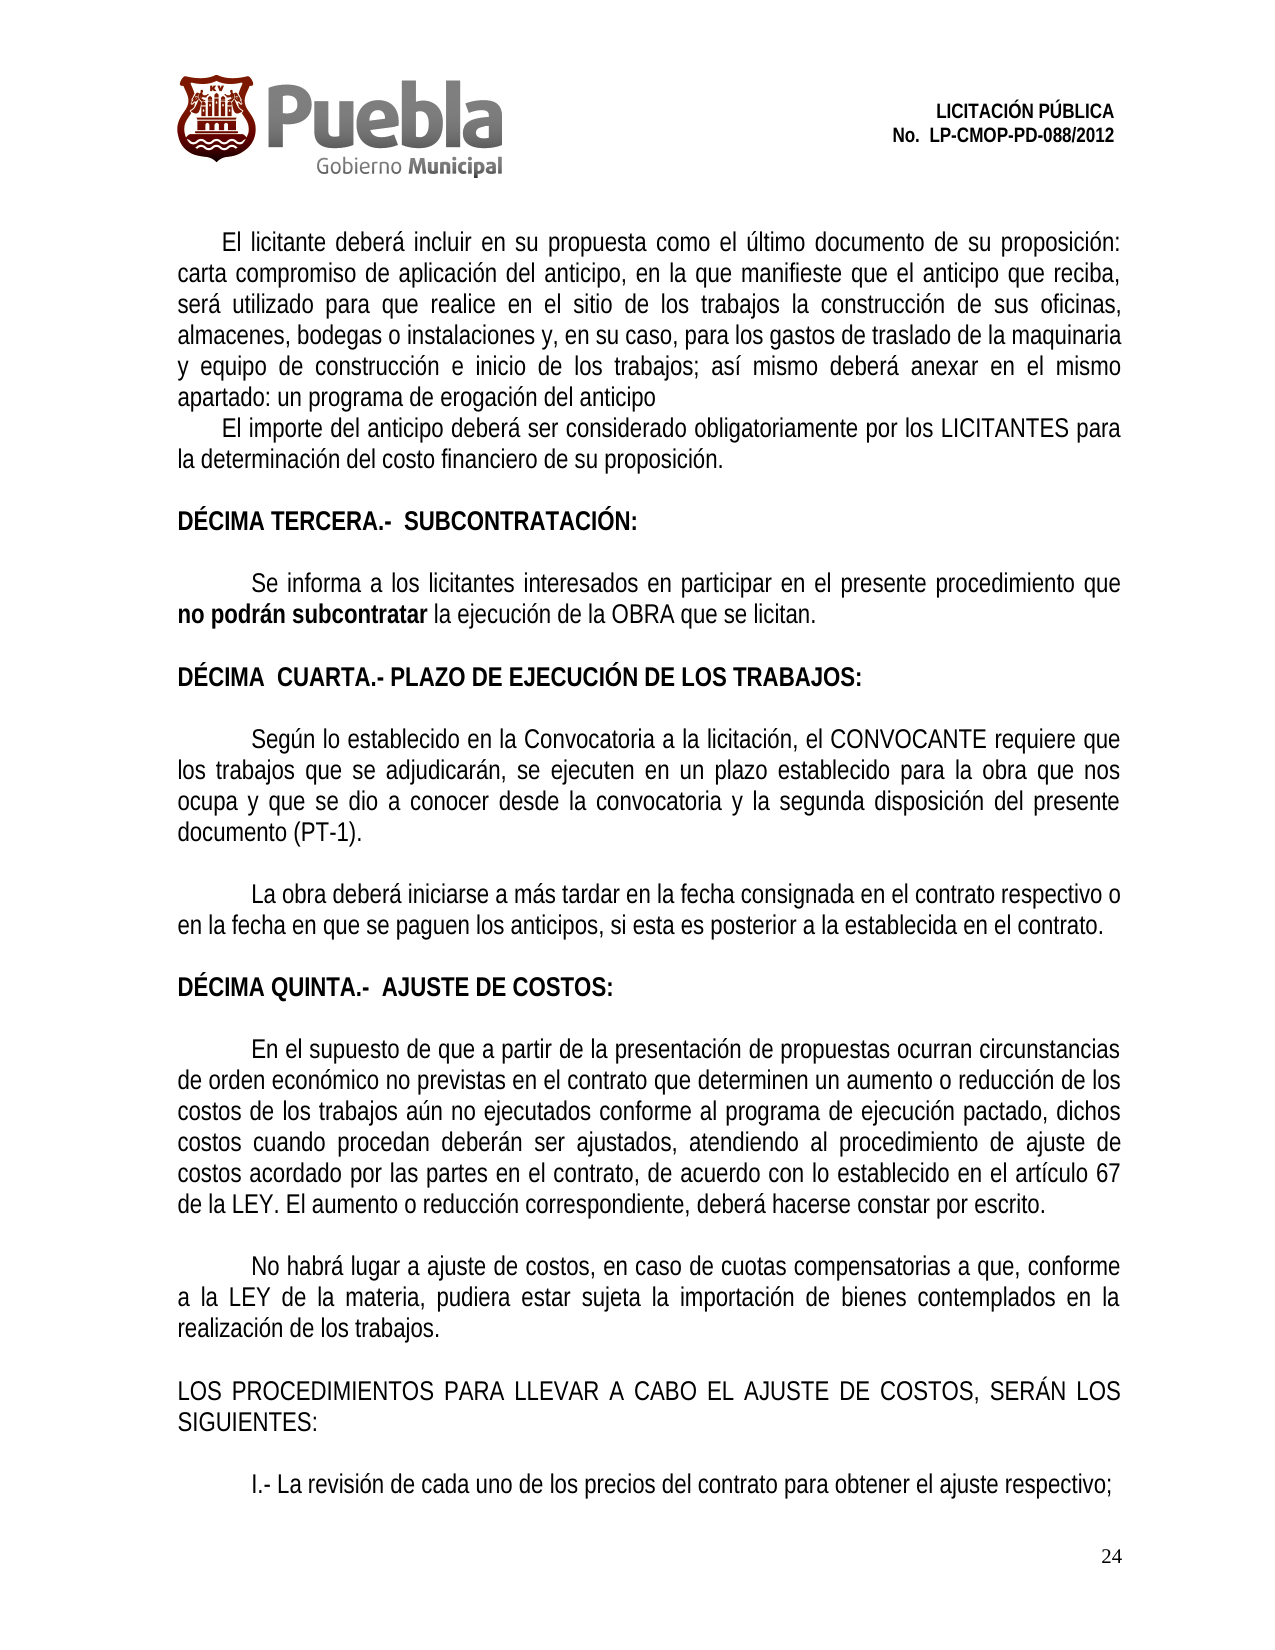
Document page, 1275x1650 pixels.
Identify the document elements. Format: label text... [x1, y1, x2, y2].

text DÉCIMA QUINTA.- AJUSTE DE COSTOS: [177, 971, 1122, 1002]
text Según lo establecido en la Convocatoria a la licitación, el CONVOCANTE requiere que los trabajos que se adjudicarán, se ejecuten en un plazo establecido para la obra que nos ocupa y que se dio a conocer desde la convocatoria y la segunda disposición del presente documento (PT-1). [177, 723, 1122, 847]
picture [177, 75, 502, 178]
text Se informa a los licitantes interesados en participar en el presente procedimiento que no podrán subcontratar la ejecución de la OBRA que se licitan. [177, 568, 1122, 630]
text El licitante deberá incluir en su propuesta como el último documento de su proposición: carta compromiso de aplicación del anticipo, en la que manifieste que el anticipo que reciba, será utilizado para que realice en el sitio de los trabajos la construcción de sus oficinas, almacenes, bodegas o instalaciones y, en su caso, para los gastos de traslado de la maquinaria y equipo de construcción e inicio de los trabajos; así mismo deberá anexar en el mismo apartado: un programa de erogación del anticipo [177, 226, 1122, 412]
text LOS PROCEDIMIENTOS PARA LLEVAR A CABO EL AJUSTE DE COSTOS, SERÁN LOS SIGUIENTES: [177, 1375, 1122, 1437]
text I.- La revisión de cada uno de los precios del contrato para obtener el ajuste respectivo; [177, 1468, 1122, 1499]
text El importe del anticipo deberá ser considerado obligatoriamente por los LICITANTES para la determinación del costo financiero de su proposición. [177, 412, 1122, 474]
text En el supuesto de que a partir de la presentación de propuestas ocurran circunstancias de orden económico no previstas en el contrato que determinen un aumento o reducción de los costos de los trabajos aún no ejecutados conforme al programa de ejecución pactado, dichos costos cuando procedan deberán ser ajustados, atendiendo al procedimiento de ajuste de costos acordado por las partes en el contrato, de acuerdo con lo establecido en el artículo 67 de la LEY. El aumento o reducción correspondiente, deberá hacerse constar por escrito. [177, 1033, 1122, 1219]
text DÉCIMA CUARTA.- PLAZO DE EJECUCIÓN DE LOS TRABAJOS: [177, 661, 1122, 692]
text DÉCIMA TERCERA.- SUBCONTRATACIÓN: [177, 506, 1122, 537]
text No habrá lugar a ajuste de costos, en caso de cuotas compensatorias a que, conforme a la LEY de la materia, pudiera estar sujeta la importación de bienes contemplados en la realización de los trabajos. [177, 1251, 1122, 1344]
text La obra deberá iniciarse a más tardar en la fecha consignada en el contrato respectivo o en la fecha en que se paguen los anticipos, si esta es posterior a la establecida en el contrato. [177, 878, 1122, 940]
